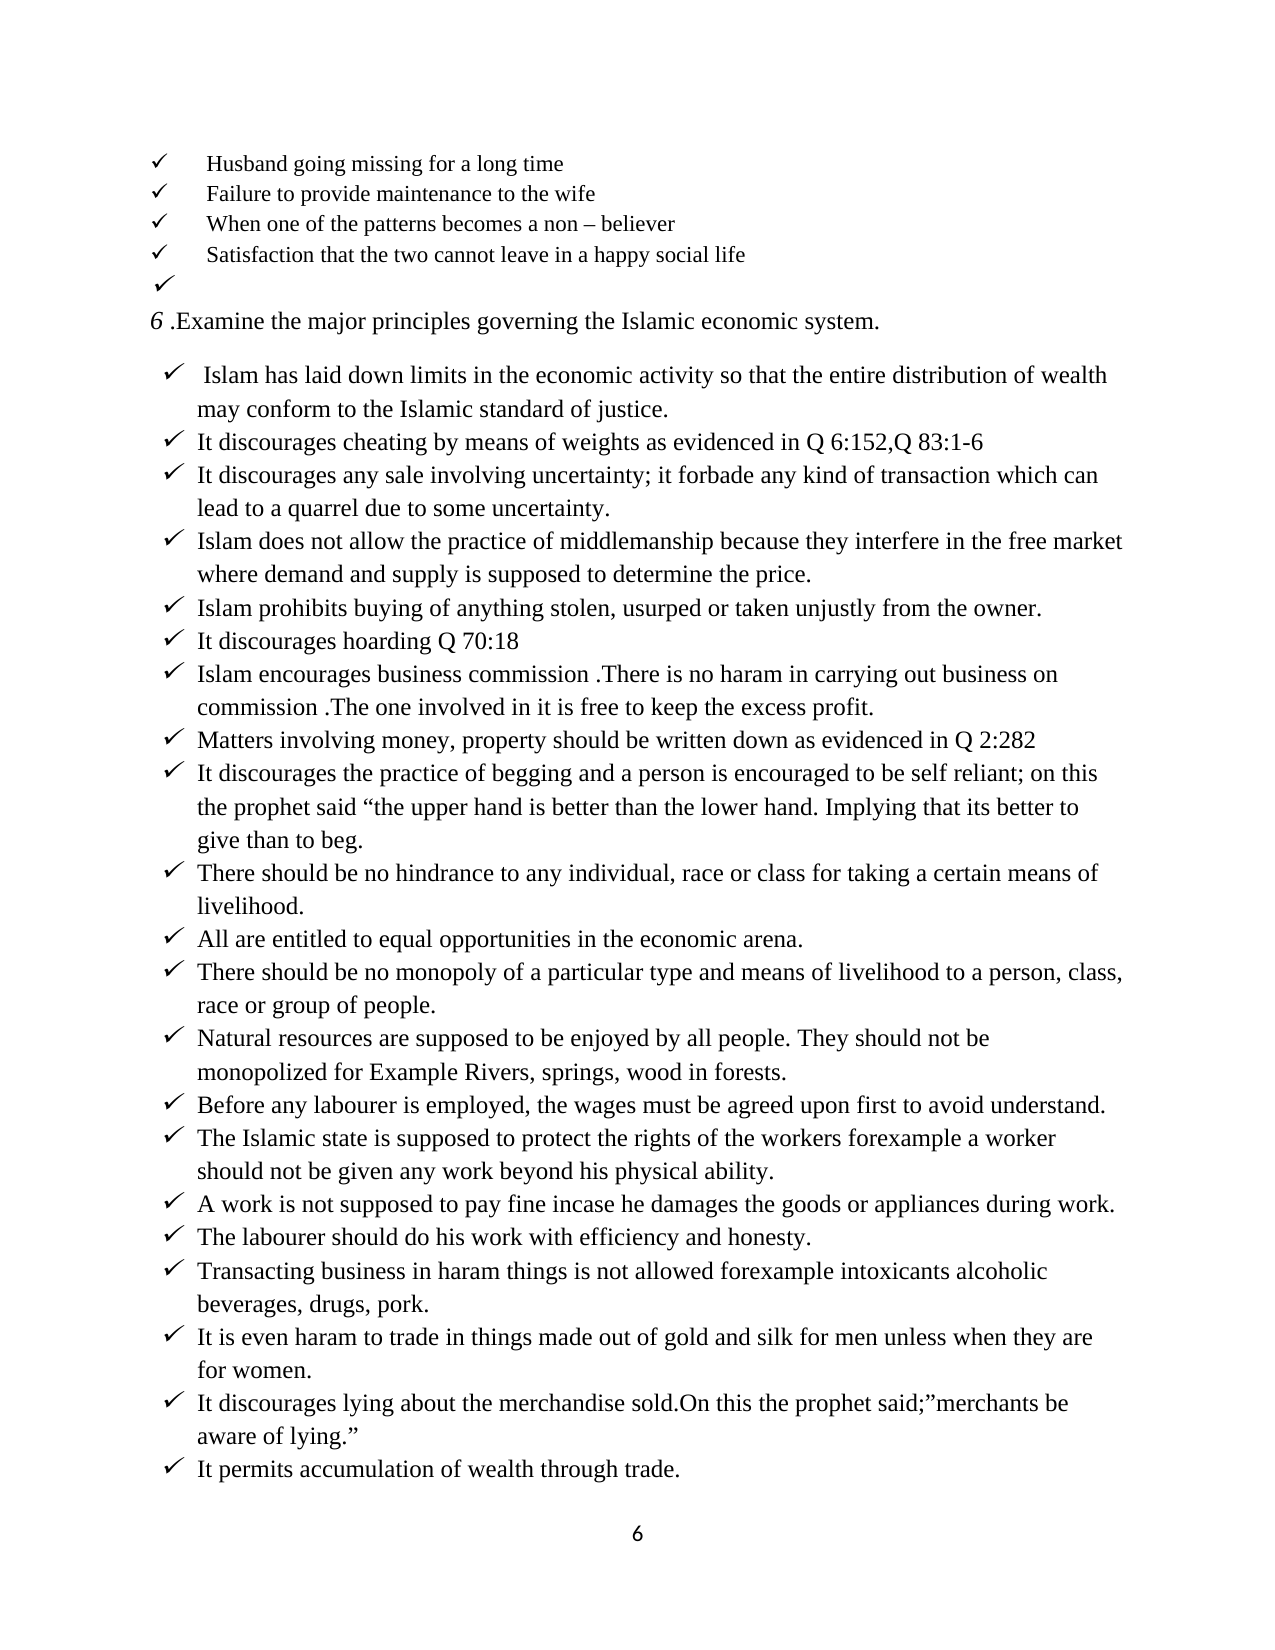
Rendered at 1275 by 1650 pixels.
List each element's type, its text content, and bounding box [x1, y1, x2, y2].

list The labourer should do his work with efficiency and honesty. [159, 1222, 1125, 1251]
list It discourages the practice of begging and a person is encouraged to be self reliant; on this the prophet said “the upper hand is better than the lower hand. Implying that its better to give than to beg. [159, 758, 1125, 853]
list There should be no monopoly of a particular type and means of livelihood to a person, class, race or group of people. [159, 957, 1125, 1019]
list It discourages any sale involving uncertainty; it forbade any kind of transaction which can lead to a quarrel due to some uncertainty. [159, 460, 1125, 522]
list Husband going missing for a long time [150, 150, 1125, 176]
list Transacting business in haram things is not allowed forexample intoxicants alcoholic beverages, drugs, pork. [159, 1256, 1125, 1318]
list It discourages lying about the merchandise sold.On this the prophet said;”merchants be aware of lying.” [159, 1388, 1125, 1450]
list Islam has laid down limits in the economic activity so that the entire distribution of wealth may conform to the Islamic standard of justice. [159, 361, 1125, 423]
list Failure to provide maintenance to the wife [150, 180, 1125, 207]
list Matters involving money, property should be written down as evidenced in Q 2:282 [159, 725, 1125, 754]
list The Islamic state is supposed to protect the rights of the workers forexample a worker should not be given any work beyond his physical ability. [159, 1123, 1125, 1185]
list Islam does not allow the practice of middlemanship because they interfere in the free market where demand and supply is supposed to determine the price. [159, 526, 1125, 588]
list There should be no hindrance to any individual, race or class for taking a certain means of livelihood. [159, 858, 1125, 920]
list It permits accumulation of wealth through trade. [159, 1454, 1125, 1483]
list Natural resources are supposed to be enjoyed by all people. They should not be monopolized for Example Rivers, springs, wood in forests. [159, 1023, 1125, 1086]
list When one of the patterns becomes a non – believer [150, 210, 1125, 237]
list It discourages cheating by means of weights as evidenced in Q 6:152,Q 83:1-6 [159, 427, 1125, 456]
list It discourages hoarding Q 70:18 [159, 626, 1125, 655]
list It is even haram to trade in things made out of gold and silk for men unless when they are for women. [159, 1322, 1125, 1384]
list A work is not supposed to pay fine incase he damages the goods or appliances during work. [159, 1189, 1125, 1218]
list Before any labourer is employed, the wages must be agreed upon first to avoid understand. [159, 1090, 1125, 1119]
list Islam prohibits buying of anything stolen, usurped or taken unjustly from the owner. [159, 593, 1125, 622]
list Islam encourages business commission .There is no haram in carrying out business on commission .The one involved in it is free to keep the excess profit. [159, 659, 1125, 721]
list All are entitled to equal opportunities in the economic arena. [159, 924, 1125, 953]
list Satisfaction that the two cannot leave in a happy social life [150, 241, 1125, 267]
text 6 .Examine the major principles governing the Islamic economic system. [150, 305, 1125, 335]
